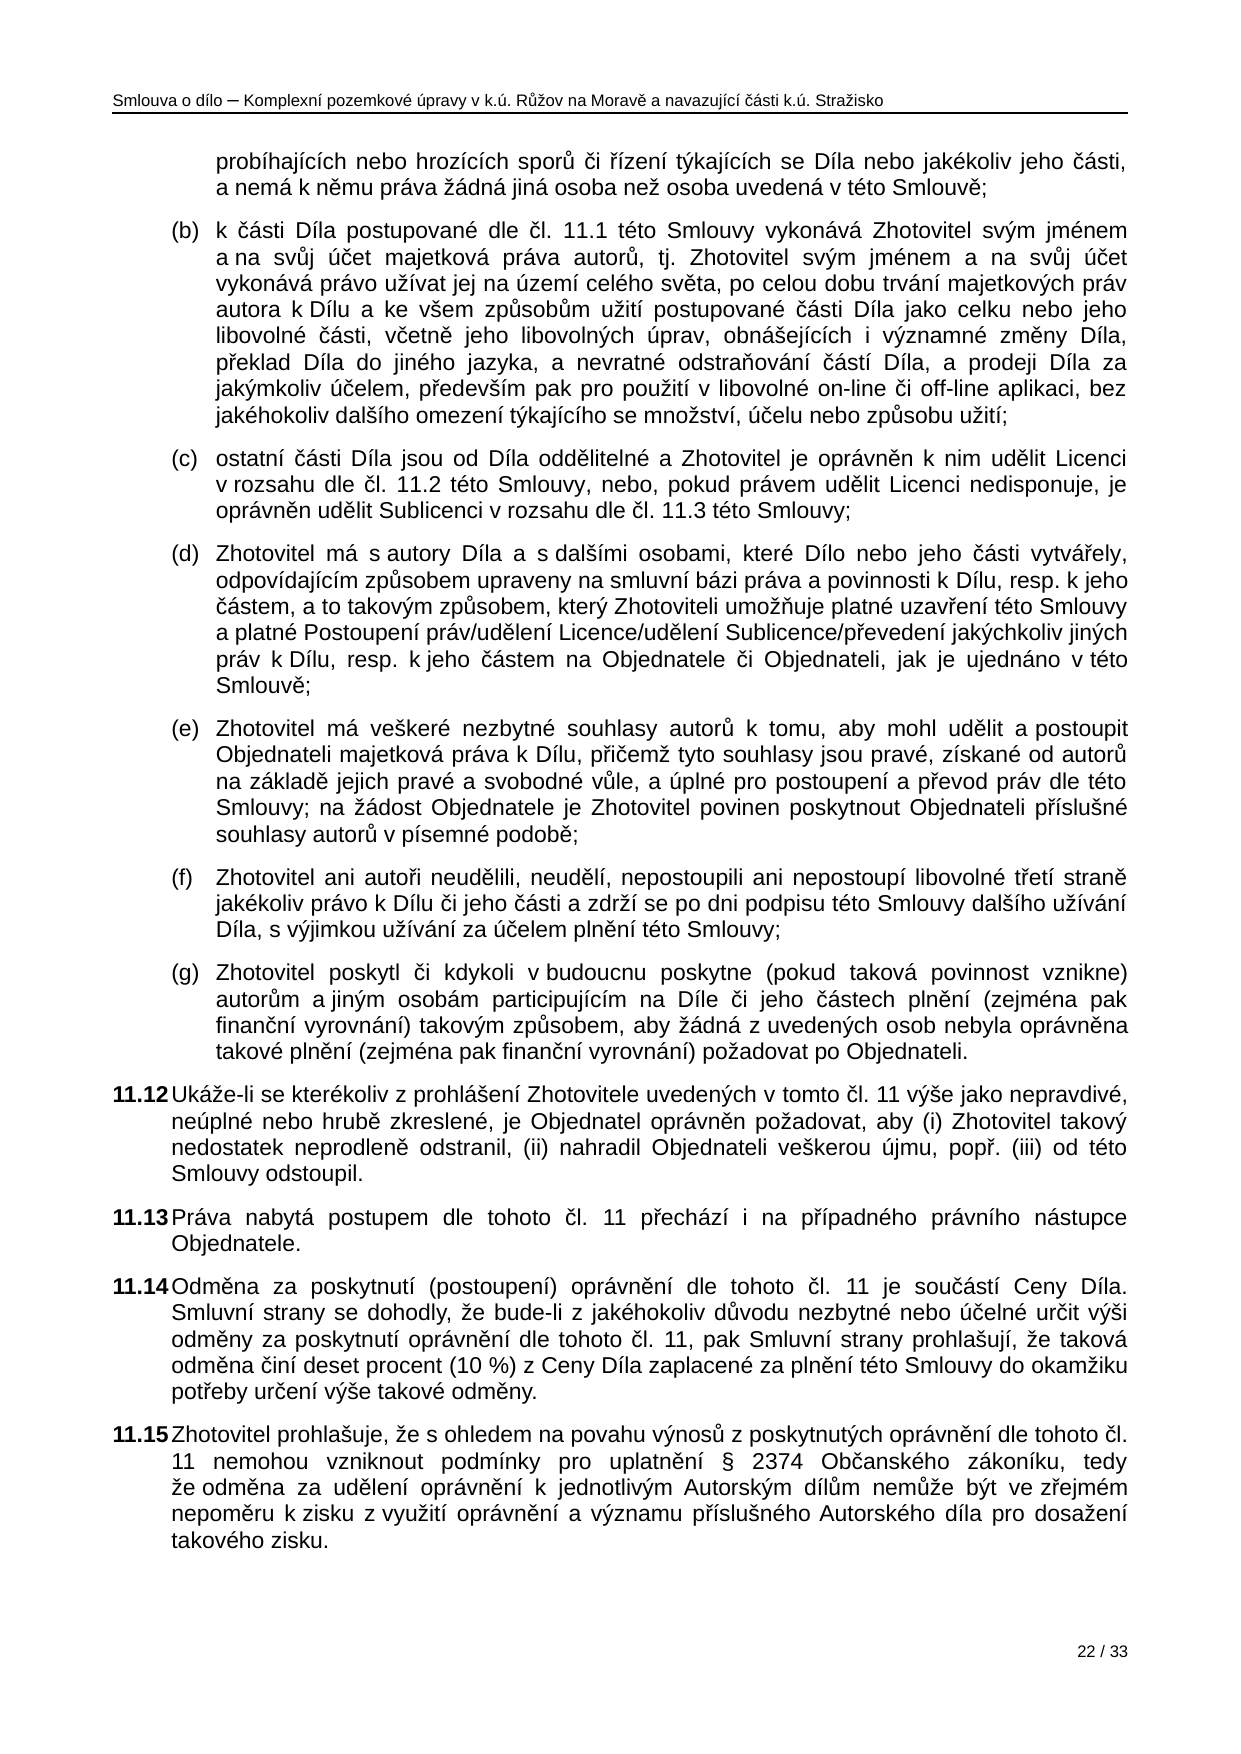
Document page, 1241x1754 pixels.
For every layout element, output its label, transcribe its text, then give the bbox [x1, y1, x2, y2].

text Ukáže-li se kterékoliv z prohlášení Zhotovitele uvedených v tomto čl. 11 výše jako nepravdivé, neúplné nebo hrubě zkreslené, je Objednatel oprávněn požadovat, aby (i) Zhotovitel takový nedostatek neprodleně odstranil, (ii) nahradil Objednateli veškerou újmu, popř. (iii) od této Smlouvy odstoupil. [112, 1081, 1128, 1187]
text Odměna za poskytnutí (postoupení) oprávnění dle tohoto čl. 11 je součástí Ceny Díla. Smluvní strany se dohodly, že bude-li z jakéhokoliv důvodu nezbytné nebo účelné určit výši odměny za poskytnutí oprávnění dle tohoto čl. 11, pak Smluvní strany prohlašují, že taková odměna činí deset procent (10 %) z Ceny Díla zaplacené za plnění této Smlouvy do okamžiku potřeby určení výše takové odměny. [112, 1273, 1128, 1404]
text Zhotovitel má s autory Díla a s dalšími osobami, které Dílo nebo jeho části vytvářely, odpovídajícím způsobem upraveny na smluvní bázi práva a povinnosti k Dílu, resp. k jeho částem, a to takovým způsobem, který Zhotoviteli umožňuje platné uzavření této Smlouvy a platné Postoupení práv/udělení Licence/udělení Sublicence/převedení jakýchkoliv jiných práv k Dílu, resp. k jeho částem na Objednatele či Objednateli, jak je ujednáno v této Smlouvě; [171, 540, 1128, 698]
text Zhotovitel poskytl či kdykoli v budoucnu poskytne (pokud taková povinnost vznikne) autorům a jiným osobám participujícím na Díle či jeho částech plnění (zejména pak finanční vyrovnání) takovým způsobem, aby žádná z uvedených osob nebyla oprávněna takové plnění (zejména pak finanční vyrovnání) požadovat po Objednateli. [171, 959, 1128, 1065]
text Práva nabytá postupem dle tohoto čl. 11 přechází i na případného právního nástupce Objednatele. [112, 1203, 1128, 1256]
text Zhotovitel ani autoři neudělili, neudělí, nepostoupili ani nepostoupí libovolné třetí straně jakékoliv právo k Dílu či jeho části a zdrží se po dni podpisu této Smlouvy dalšího užívání Díla, s výjimkou užívání za účelem plnění této Smlouvy; [171, 863, 1128, 943]
text Zhotovitel má veškeré nezbytné souhlasy autorů k tomu, aby mohl udělit a postoupit Objednateli majetková práva k Dílu, přičemž tyto souhlasy jsou pravé, získané od autorů na základě jejich pravé a svobodné vůle, a úplné pro postoupení a převod práv dle této Smlouvy; na žádost Objednatele je Zhotovitel povinen poskytnout Objednateli příslušné souhlasy autorů v písemné podobě; [171, 715, 1128, 847]
text ostatní části Díla jsou od Díla oddělitelné a Zhotovitel je oprávněn k nim udělit Licenci v rozsahu dle čl. 11.2 této Smlouvy, nebo, pokud právem udělit Licenci nedisponuje, je oprávněn udělit Sublicenci v rozsahu dle čl. 11.3 této Smlouvy; [171, 444, 1128, 524]
text k části Díla postupované dle čl. 11.1 této Smlouvy vykonává Zhotovitel svým jménem a na svůj účet majetková práva autorů, tj. Zhotovitel svým jménem a na svůj účet vykonává právo užívat jej na území celého světa, po celou dobu trvání majetkových práv autora k Dílu a ke všem způsobům užití postupované části Díla jako celku nebo jeho libovolné části, včetně jeho libovolných úprav, obnášejících i významné změny Díla, překlad Díla do jiného jazyka, a nevratné odstraňování částí Díla, a prodeji Díla za jakýmkoliv účelem, především pak pro použití v libovolné on-line či off-line aplikaci, bez jakéhokoliv dalšího omezení týkajícího se množství, účelu nebo způsobu užití; [171, 217, 1128, 428]
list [171, 148, 1128, 200]
text Zhotovitel prohlašuje, že s ohledem na povahu výnosů z poskytnutých oprávnění dle tohoto čl. 11 nemohou vzniknout podmínky pro uplatnění § 2374 Občanského zákoníku, tedy že odměna za udělení oprávnění k jednotlivým Autorským dílům nemůže být ve zřejmém nepoměru k zisku z využití oprávnění a významu příslušného Autorského díla pro dosažení takového zisku. [112, 1421, 1128, 1553]
